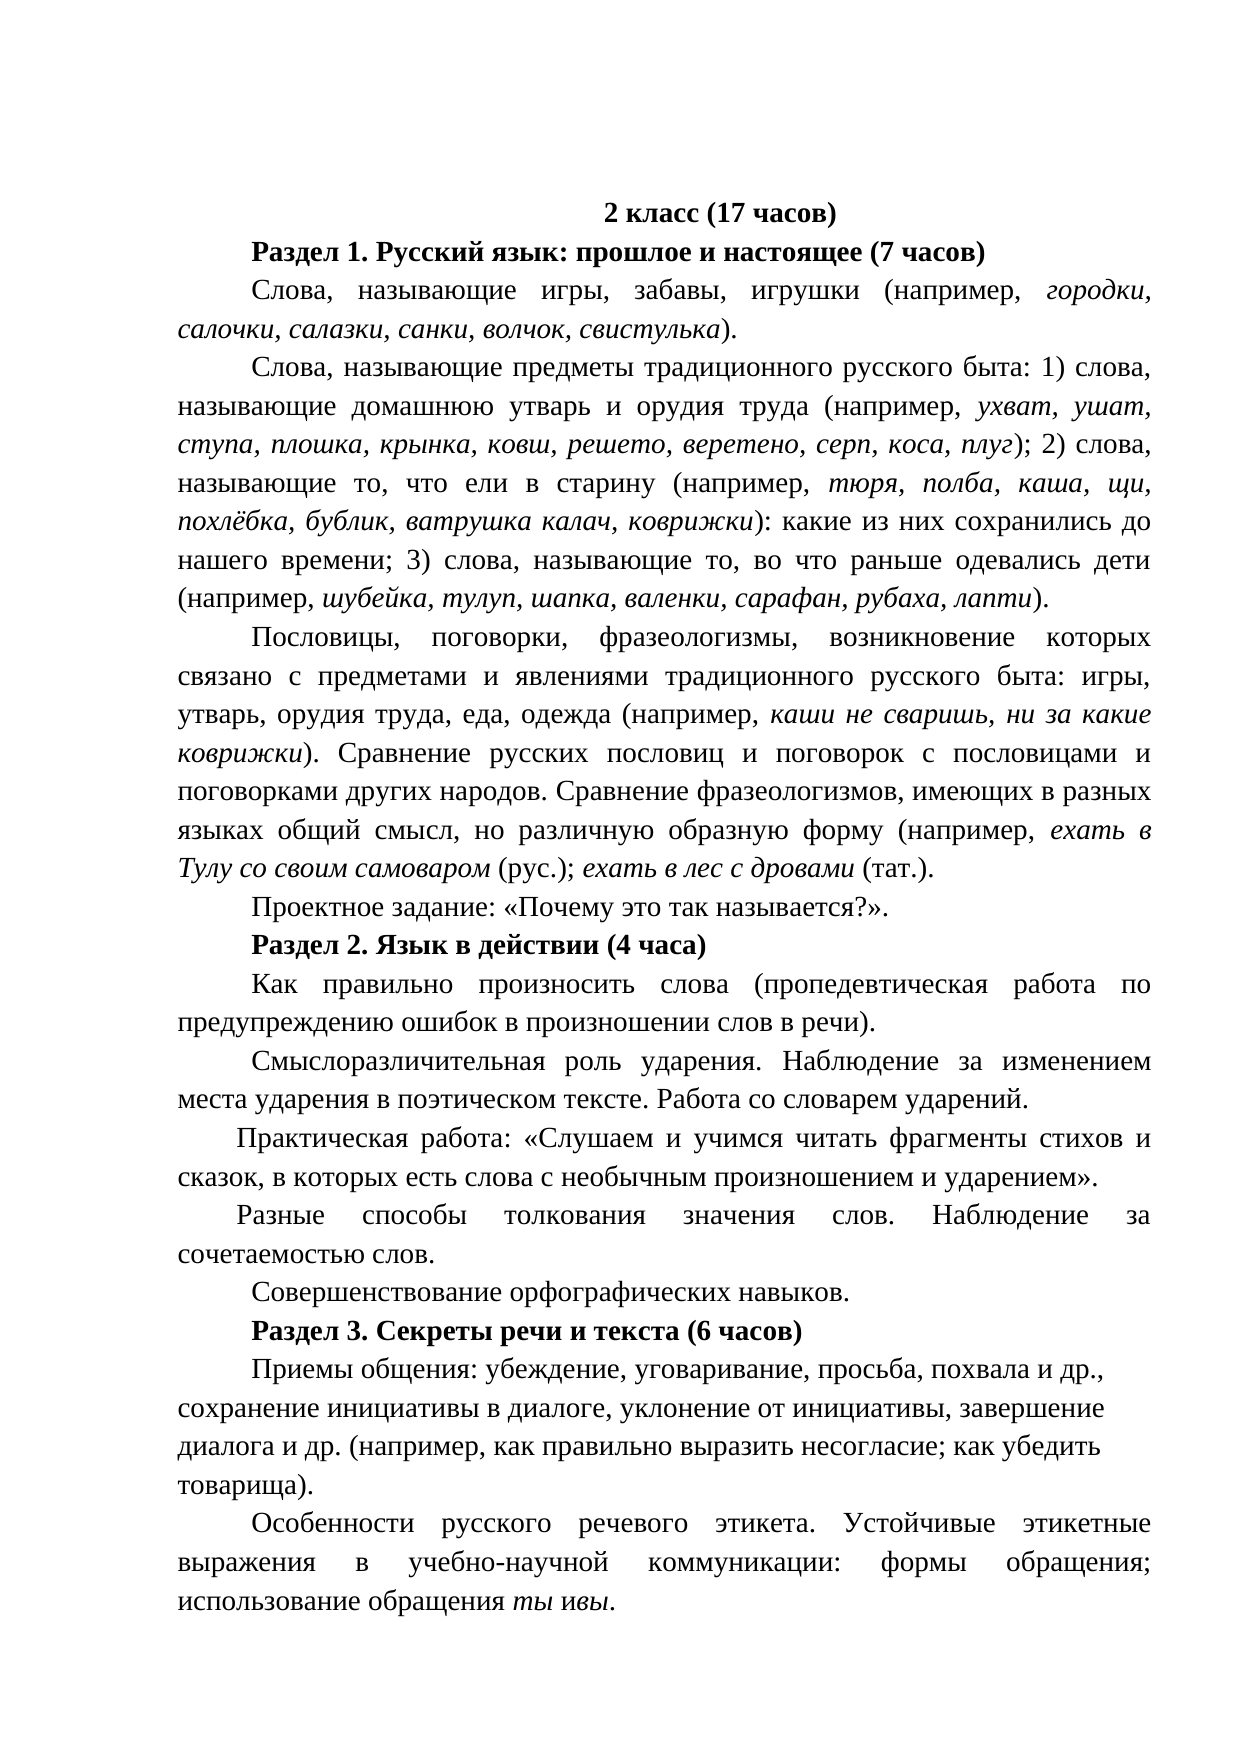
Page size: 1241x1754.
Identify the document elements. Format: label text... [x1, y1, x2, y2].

text Раздел 3. Секреты речи и текста (6 часов) [177, 1313, 1152, 1346]
text Раздел 1. Русский язык: прошлое и настоящее (7 часов) [177, 234, 1152, 267]
text 2 класс (17 часов) [288, 195, 1152, 229]
text Раздел 2. Язык в действии (4 часа) [177, 927, 1152, 961]
text Пословицы, поговорки, фразеологизмы, возникновение которых связано с предметами и явлениями традиционного русского быта: игры, утварь, орудия труда, еда, одежда (например, каши не сваришь, ни за какие коврижки). Сравнение русских пословиц и поговорок с пословицами и поговорками других народов. Сравнение фразеологизмов, имеющих в разных языках общий смысл, но различную образную форму (например, ехать в Тулу со своим самоваром (рус.); ехать в лес с дровами (тат.). [177, 619, 1152, 812]
text Слова, называющие игры, забавы, игрушки (например, городки, салочки, салазки, санки, волчок, свистулька). [177, 272, 1152, 344]
text Разные способы толкования значения слов. Наблюдение за сочетаемостью слов. [177, 1197, 1152, 1269]
text Слова, называющие предметы традиционного русского быта: 1) слова, называющие домашнюю утварь и орудия труда (например, ухват, ушат, ступа, плошка, крынка, ковш, решето, веретено, серп, коса, плуг); 2) слова, называющие то, что ели в старину (например, тюря, полба, каша, щи, похлёбка, бублик, ватрушка калач, коврижки): какие из них сохранились до нашего времени; 3) слова, называющие то, во что раньше одевались дети (например, шубейка, тулуп, шапка, валенки, сарафан, рубаха, лапти). [177, 349, 1152, 614]
text Как правильно произносить слова (пропедевтическая работа по предупреждению ошибок в произношении слов в речи). [177, 966, 1152, 1038]
text Смыслоразличительная роль ударения. Наблюдение за изменением места ударения в поэтическом тексте. Работа со словарем ударений. [177, 1043, 1152, 1115]
text Практическая работа: «Слушаем и учимся читать фрагменты стихов и сказок, в которых есть слова с необычным произношением и ударением». [177, 1120, 1152, 1192]
text Проектное задание: «Почему это так называется?». [177, 889, 1152, 922]
text Приемы общения: убеждение, уговаривание, просьба, похвала и др., сохранение инициативы в диалоге, уклонение от инициативы, завершение диалога и др. (например, как правильно выразить несогласие; как убедить товарища). [177, 1351, 1152, 1501]
text Совершенствование орфографических навыков. [177, 1274, 1152, 1308]
text Особенности русского речевого этикета. Устойчивые этикетные выражения в учебно-научной коммуникации: формы обращения; использование обращения ты ивы. [177, 1506, 1152, 1616]
text Пословицы, поговорки, фразеологизмы, возникновение которых связано с предметами и явлениями традиционного русского быта: игры, утварь, орудия труда, еда, одежда (например, каши не сваришь, ни за какие коврижки). Сравнение русских пословиц и поговорок с пословицами и поговорками других народов. Сравнение фразеологизмов, имеющих в разных языках общий смысл, но различную образную форму (например, ехать в Тулу со своим самоваром (рус.); ехать в лес с дровами (тат.). [177, 845, 1152, 884]
